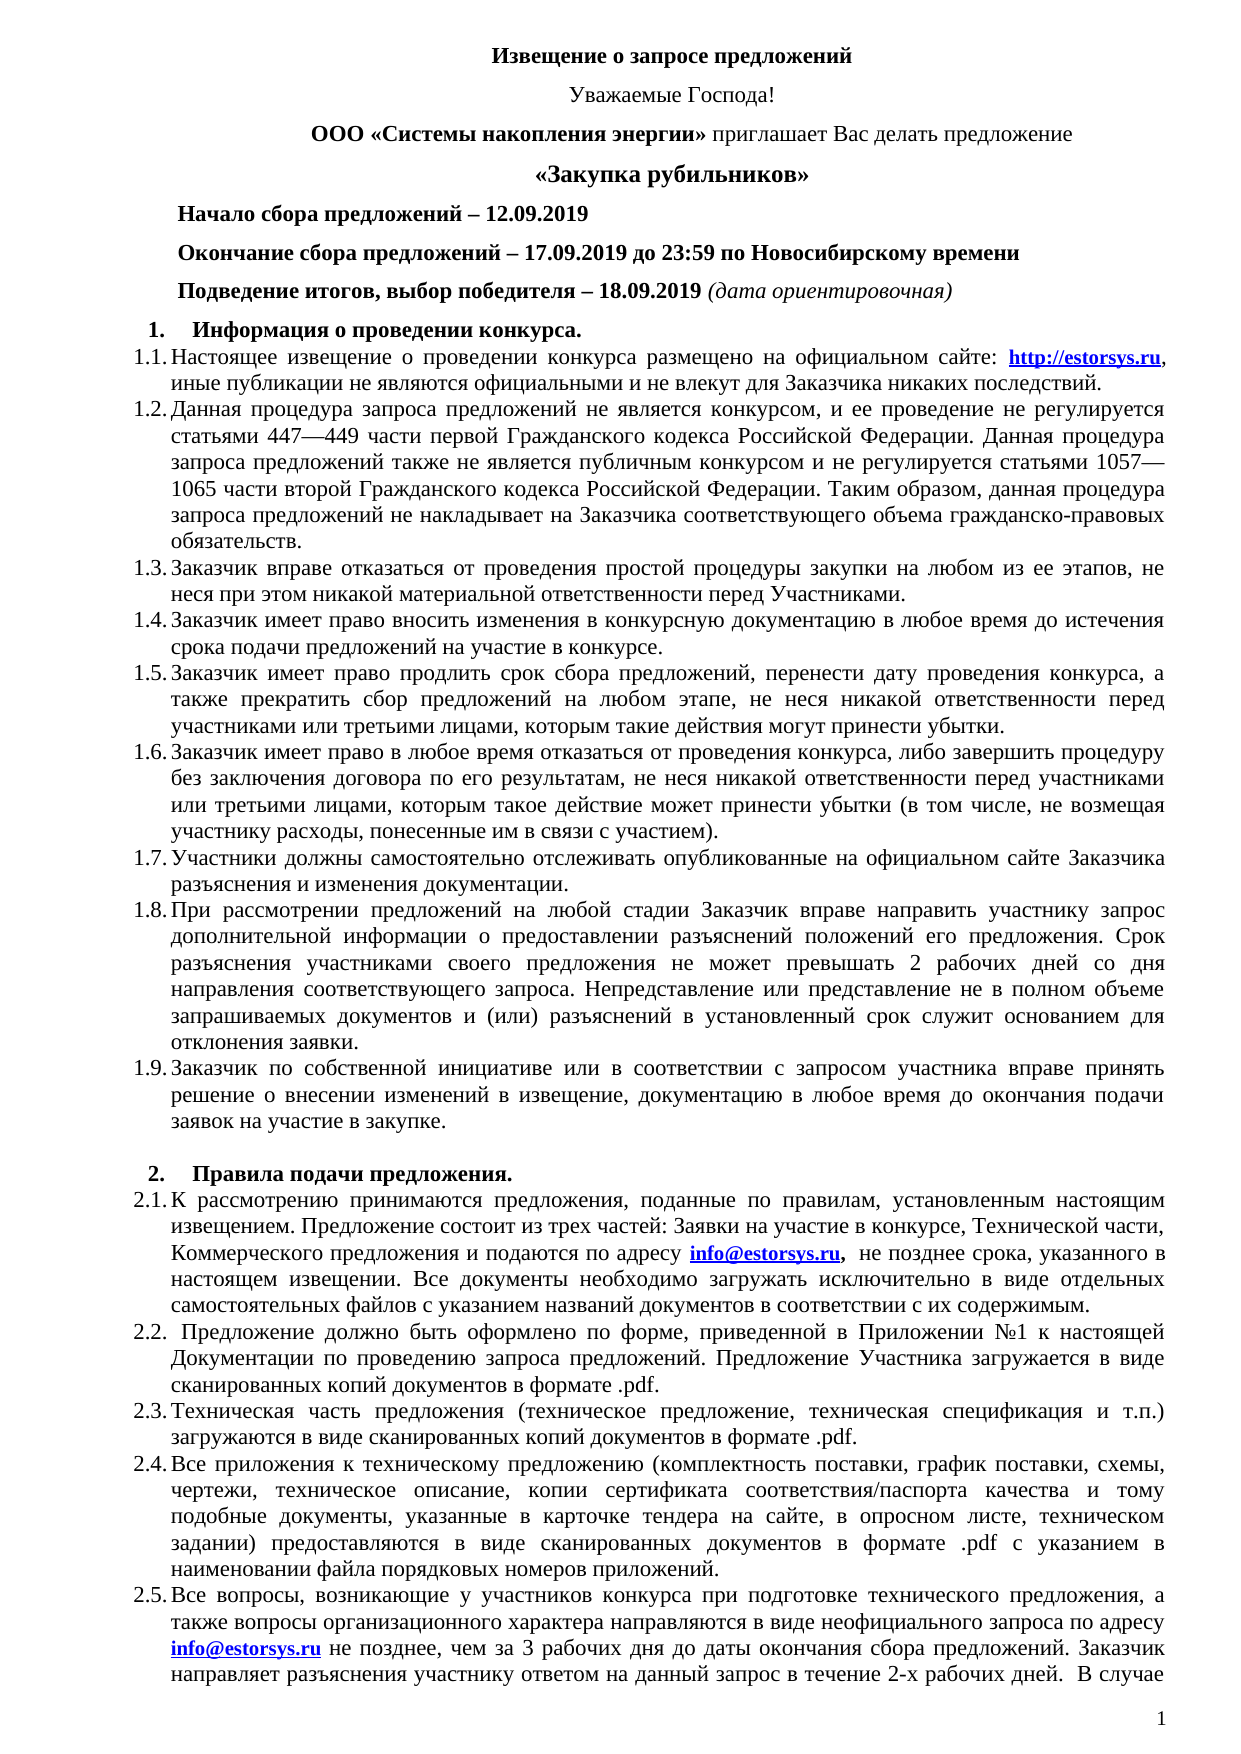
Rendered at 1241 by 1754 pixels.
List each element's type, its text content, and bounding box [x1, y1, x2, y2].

list К рассмотрению принимаются предложения, поданные по правилам, установленным настоящим извещением. Предложение состоит из трех частей: Заявки на участие в конкурсе, Технической части, Коммерческого предложения и подаются по адресу info@estorsys.ru, не позднее срока, указанного в настоящем извещении. Все документы необходимо загружать исключительно в виде отдельных самостоятельных файлов с указанием названий документов в соответствии с их содержимым. [133, 1186, 1167, 1318]
list Участники должны самостоятельно отслеживать опубликованные на официальном сайте Заказчика разъяснения и изменения документации. [133, 843, 1167, 896]
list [133, 1581, 1167, 1687]
text Начало сбора предложений – 12.09.2019 [118, 200, 1167, 226]
text «Закупка рубильников» [118, 159, 1167, 187]
list Заказчик по собственной инициативе или в соответствии с запросом участника вправе принять решение о внесении изменений в извещение, документацию в любое время до окончания подачи заявок на участие в закупке. [133, 1054, 1167, 1133]
list Техническая часть предложения (техническое предложение, техническая спецификация и т.п.) загружаются в виде сканированных копий документов в формате .pdf. [133, 1397, 1167, 1450]
text Извещение о запросе предложений [118, 42, 1167, 68]
list Заказчик имеет право в любое время отказаться от проведения конкурса, либо завершить процедуру без заключения договора по его результатам, не неся никакой ответственности перед участниками или третьими лицами, которым такое действие может принести убытки (в том числе, не возмещая участнику расходы, понесенные им в связи с участием). [133, 738, 1167, 843]
list При рассмотрении предложений на любой стадии Заказчик вправе направить участнику запрос дополнительной информации о предоставлении разъяснений положений его предложения. Срок разъяснения участниками своего предложения не может превышать 2 рабочих дней со дня направления соответствующего запроса. Непредставление или представление не в полном объеме запрашиваемых документов и (или) разъяснений в установленный срок служит основанием для отклонения заявки. [133, 896, 1167, 1054]
list Все приложения к техническому предложению (комплектность поставки, график поставки, схемы, чертежи, техническое описание, копии сертификата соответствия/паспорта качества и тому подобные документы, указанные в карточке тендера на сайте, в опросном листе, техническом задании) предоставляются в виде сканированных документов в формате .pdf с указанием в наименовании файла порядковых номеров приложений. [133, 1450, 1167, 1581]
list Правила подачи предложения. [89, 1160, 1167, 1186]
list Настоящее извещение о проведении конкурса размещено на официальном сайте: http://estorsys.ru, иные публикации не являются официальными и не влекут для Заказчика никаких последствий. [133, 343, 1167, 396]
text Уважаемые Господа! [118, 81, 1167, 107]
text Подведение итогов, выбор победителя – 18.09.2019 (дата ориентировочная) [118, 278, 1167, 304]
list Данная процедура запроса предложений не является конкурсом, и ее проведение не регулируется статьями 447—449 части первой Гражданского кодекса Российской Федерации. Данная процедура запроса предложений также не является публичным конкурсом и не регулируется статьями 1057—1065 части второй Гражданского кодекса Российской Федерации. Таким образом, данная процедура запроса предложений не накладывает на Заказчика соответствующего объема гражданско-правовых обязательств. [133, 396, 1167, 554]
list Заказчик имеет право вносить изменения в конкурсную документацию в любое время до истечения срока подачи предложений на участие в конкурсе. [133, 606, 1167, 659]
list Информация о проведении конкурса. [89, 316, 1167, 343]
list Заказчик имеет право продлить срок сбора предложений, перенести дату проведения конкурса, а также прекратить сбор предложений на любом этапе, не неся никакой ответственности перед участниками или третьими лицами, которым такие действия могут принести убытки. [133, 659, 1167, 738]
list Заказчик вправе отказаться от проведения простой процедуры закупки на любом из ее этапов, не неся при этом никакой материальной ответственности перед Участниками. [133, 554, 1167, 606]
list Предложение должно быть оформлено по форме, приведенной в Приложении №1 к настоящей Документации по проведению запроса предложений. Предложение Участника загружается в виде сканированных копий документов в формате .pdf. [133, 1318, 1167, 1397]
text Окончание сбора предложений – 17.09.2019 до 23:59 по Новосибирскому времени [118, 239, 1167, 265]
text ООО «Системы накопления энергии» приглашает Вас делать предложение [118, 120, 1167, 146]
